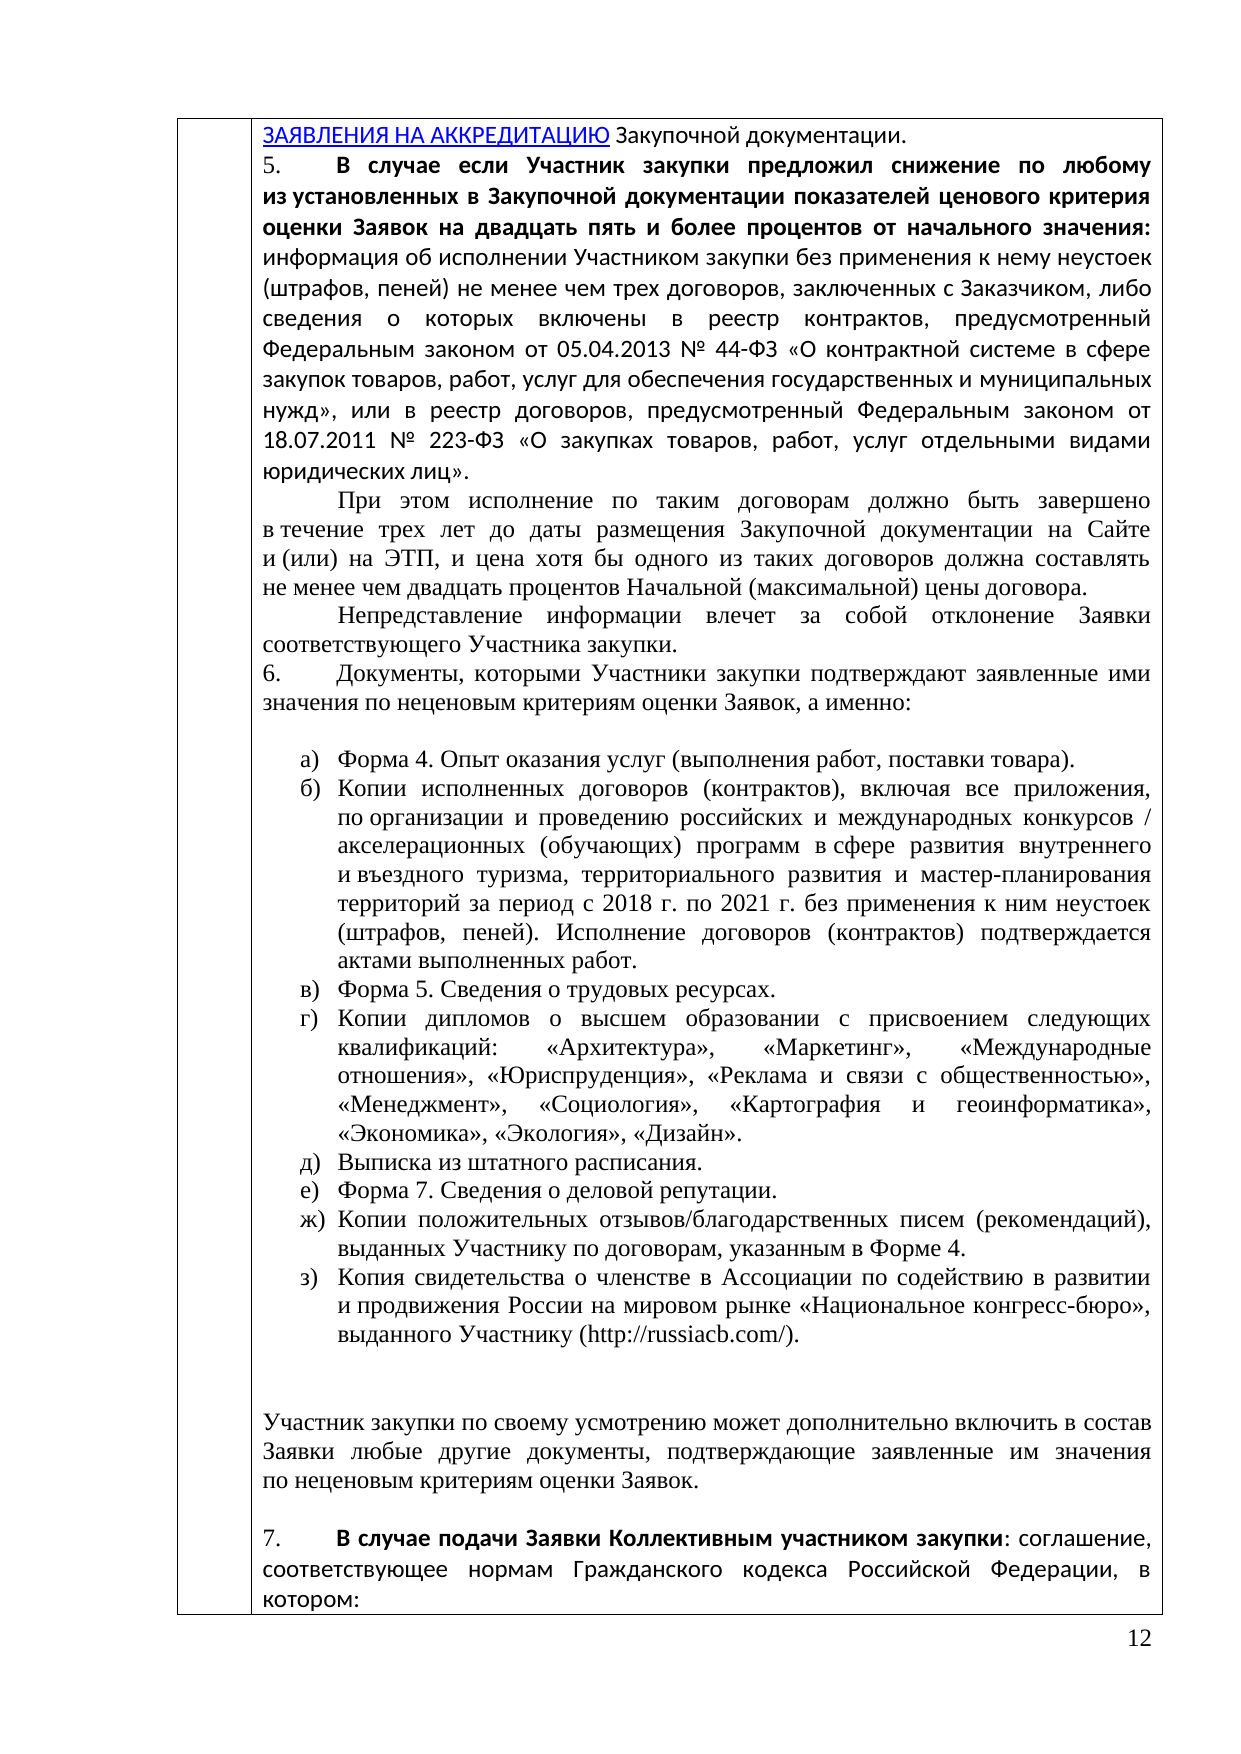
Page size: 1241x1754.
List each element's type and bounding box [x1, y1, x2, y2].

table_cell [252, 119, 1162, 1614]
table_cell [178, 119, 251, 1614]
